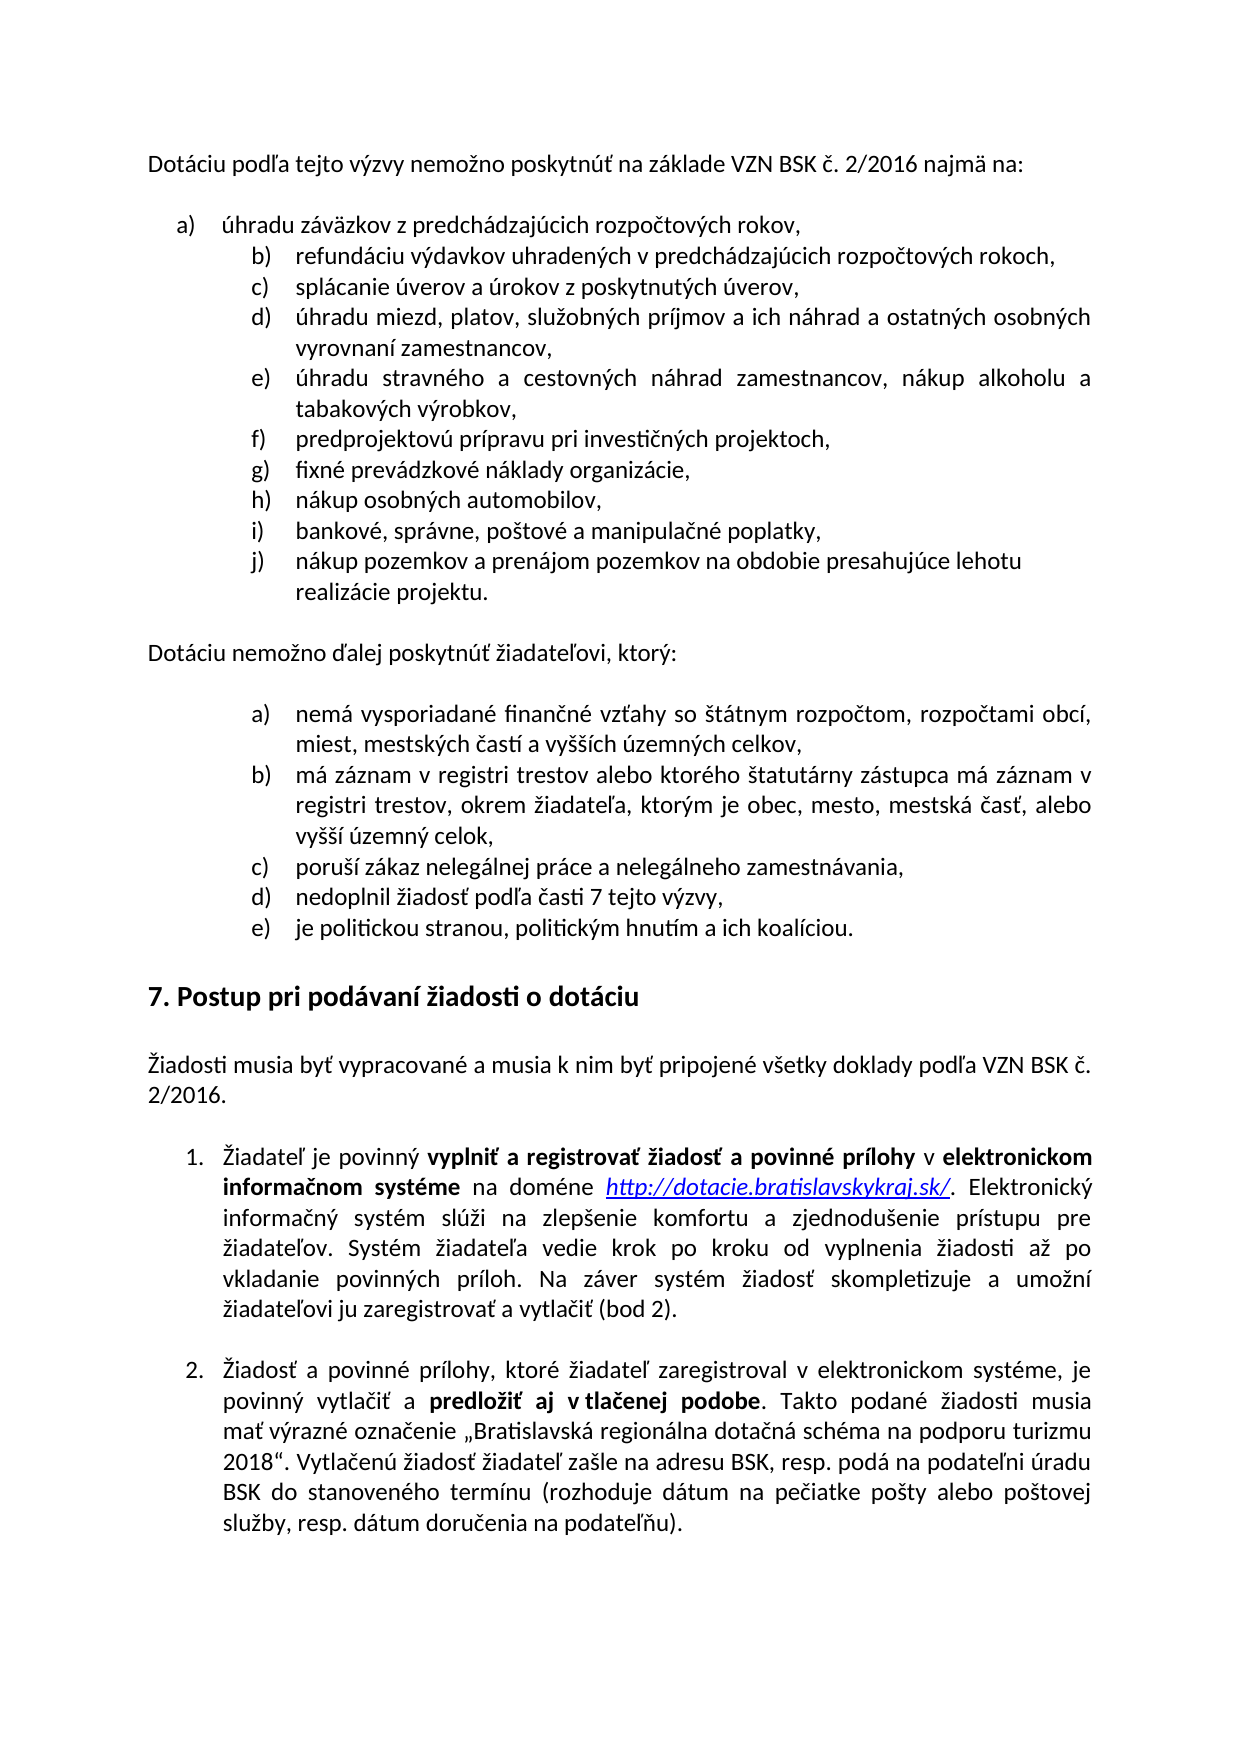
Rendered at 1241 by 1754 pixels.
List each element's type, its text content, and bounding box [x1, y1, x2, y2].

list bankové, správne, poštové a manipulačné poplatky, [251, 515, 1093, 545]
list má záznam v registri trestov alebo ktorého štatutárny zástupca má záznam v registri trestov, okrem žiadateľa, ktorým je obec, mesto, mestská časť, alebo vyšší územný celok, [251, 759, 1093, 851]
list Žiadosť a povinné prílohy, ktoré žiadateľ zaregistroval v elektronickom systéme, je povinný vytlačiť a predložiť aj v tlačenej podobe. Takto podané žiadosti musia mať výrazné označenie „Bratislavská regionálna dotačná schéma na podporu turizmu 2018“. Vytlačenú žiadosť žiadateľ zašle na adresu BSK, resp. podá na podateľni úradu BSK do stanoveného termínu (rozhoduje dátum na pečiatke pošty alebo poštovej služby, resp. dátum doručenia na podateľňu). [185, 1354, 1093, 1537]
list poruší zákaz nelegálnej práce a nelegálneho zamestnávania, [251, 851, 1093, 881]
list splácanie úverov a úrokov z poskytnutých úverov, [251, 271, 1093, 301]
list refundáciu výdavkov uhradených v predchádzajúcich rozpočtových rokoch, [251, 240, 1093, 271]
list úhradu miezd, platov, služobných príjmov a ich náhrad a ostatných osobných vyrovnaní zamestnancov, [251, 301, 1093, 362]
list Žiadateľ je povinný vyplniť a registrovať žiadosť a povinné prílohy v elektronickom informačnom systéme na doméne http://dotacie.bratislavskykraj.sk/. Elektronický informačný systém slúži na zlepšenie komfortu a zjednodušenie prístupu pre žiadateľov. Systém žiadateľa vedie krok po kroku od vyplnenia žiadosti až po vkladanie povinných príloh. Na záver systém žiadosť skompletizuje a umožní žiadateľovi ju zaregistrovať a vytlačiť (bod 2). [185, 1141, 1093, 1324]
list fixné prevádzkové náklady organizácie, [251, 454, 1093, 484]
text Dotáciu nemožno ďalej poskytnúť žiadateľovi, ktorý: [148, 637, 1093, 667]
list je politickou stranou, politickým hnutím a ich koalíciou. [251, 912, 1093, 942]
text Žiadosti musia byť vypracované a musia k nim byť pripojené všetky doklady podľa VZN BSK č. 2/2016. [148, 1049, 1093, 1110]
list predprojektovú prípravu pri investičných projektoch, [251, 423, 1093, 454]
list nemá vysporiadané finančné vzťahy so štátnym rozpočtom, rozpočtami obcí, miest, mestských častí a vyšších územných celkov, [251, 698, 1093, 759]
text Dotáciu podľa tejto výzvy nemožno poskytnúť na základe VZN BSK č. 2/2016 najmä na: [148, 149, 1093, 179]
list nákup pozemkov a prenájom pozemkov na obdobie presahujúce lehotu realizácie projektu. [251, 545, 1093, 606]
list nedoplnil žiadosť podľa časti 7 tejto výzvy, [251, 881, 1093, 912]
list nákup osobných automobilov, [251, 484, 1093, 515]
list úhradu záväzkov z predchádzajúcich rozpočtových rokov, [148, 210, 1093, 240]
text 7. Postup pri podávaní žiadosti o dotáciu [148, 978, 1093, 1013]
list úhradu stravného a cestovných náhrad zamestnancov, nákup alkoholu a tabakových výrobkov, [251, 362, 1093, 423]
